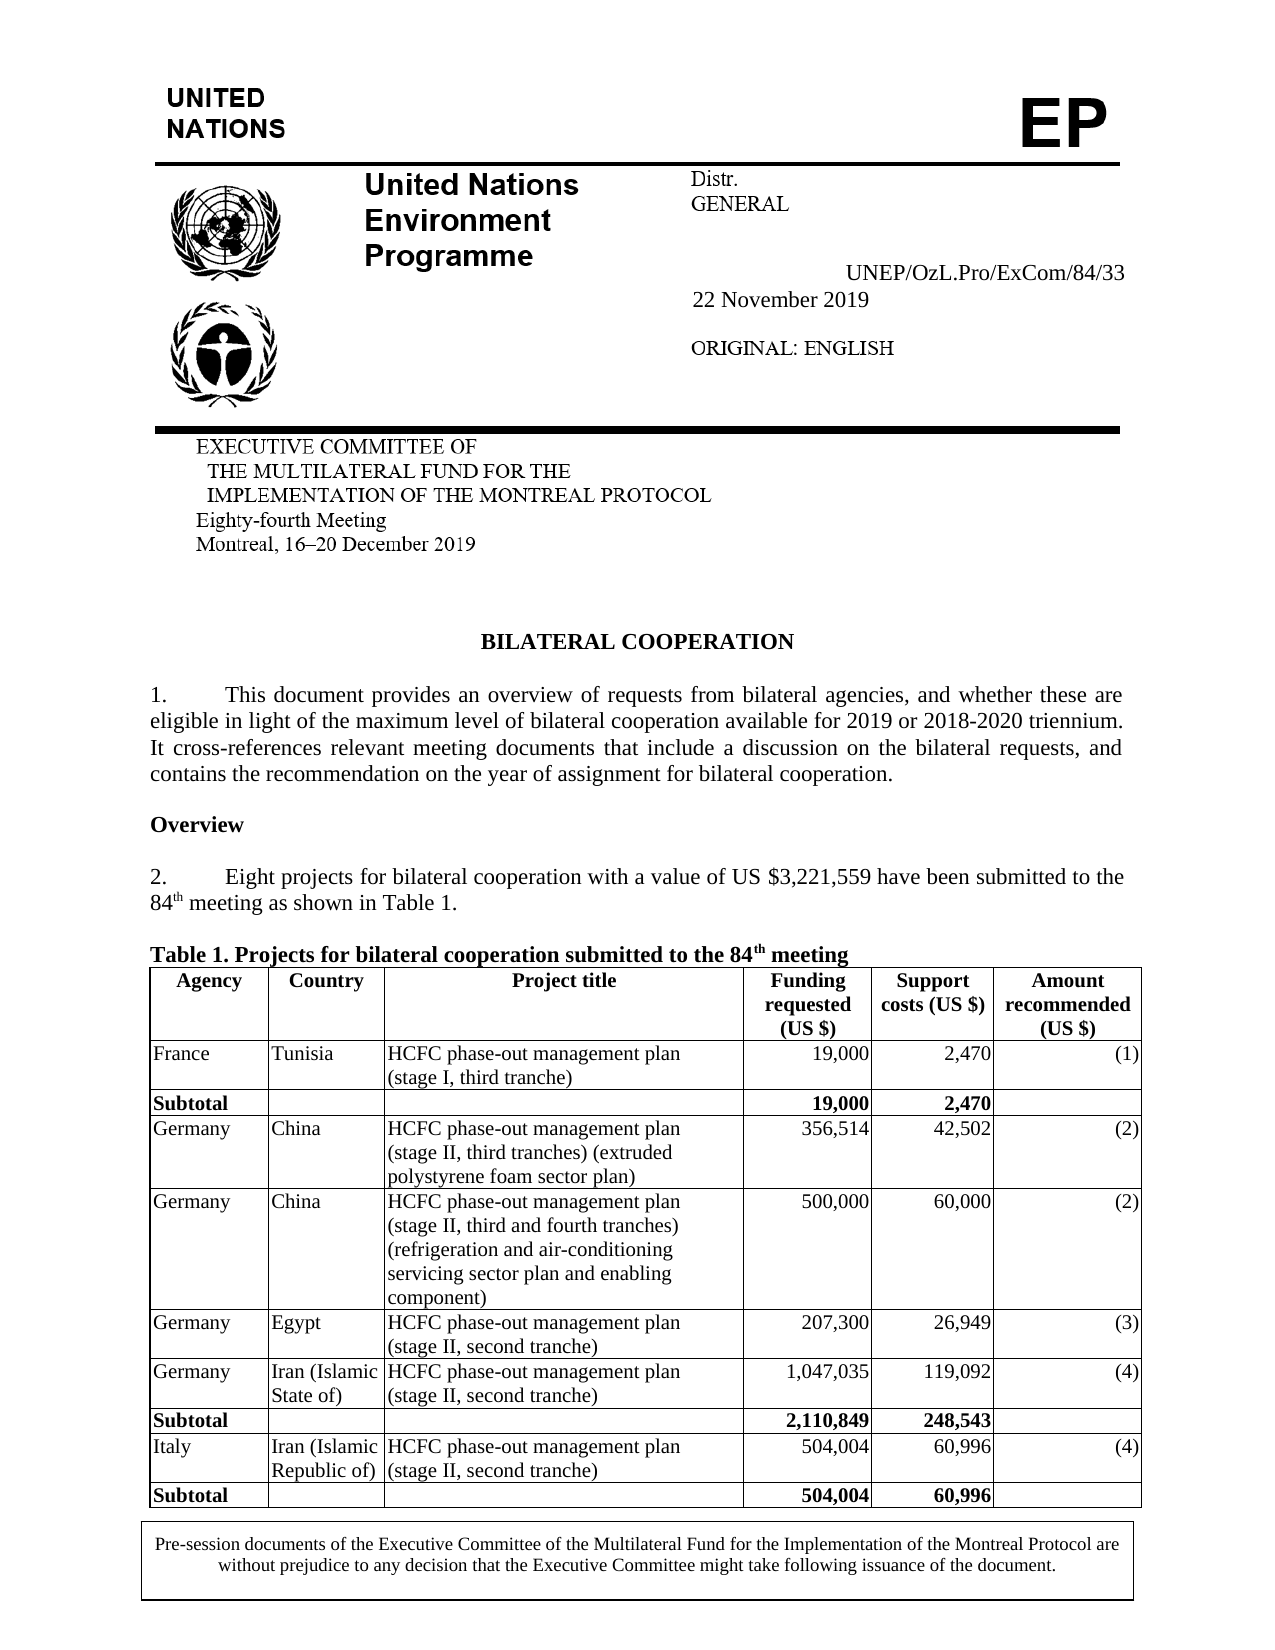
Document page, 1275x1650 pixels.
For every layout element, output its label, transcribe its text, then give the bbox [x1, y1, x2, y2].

table_cell (4) [994, 1434, 1141, 1482]
table_cell Italy [151, 1434, 268, 1482]
table_header Amount recommended (US $) [994, 968, 1141, 1040]
table_cell HCFC phase-out management plan (stage II, second tranche) [385, 1434, 743, 1482]
table_cell 2,470 [872, 1090, 993, 1114]
table_cell Subtotal [151, 1409, 268, 1432]
table_cell 26,949 [872, 1310, 993, 1358]
table_cell 60,000 [872, 1189, 993, 1309]
text Table 1. Projects for bilateral cooperation submitted to the 84th meeting [150, 941, 1125, 967]
table_cell 42,502 [872, 1116, 993, 1188]
table_cell (3) [994, 1310, 1141, 1358]
table_cell 2,470 [872, 1041, 993, 1089]
table_cell Germany [151, 1359, 268, 1407]
table_cell HCFC phase-out management plan (stage II, second tranche) [385, 1359, 743, 1407]
table_cell [269, 1409, 384, 1432]
table_cell 504,004 [744, 1483, 871, 1507]
table_cell 119,092 [872, 1359, 993, 1407]
table_cell [994, 1483, 1141, 1507]
table_cell Tunisia [269, 1041, 384, 1089]
table_cell 19,000 [744, 1090, 871, 1114]
table_cell [269, 1090, 384, 1114]
subtitle Overview [150, 812, 1125, 838]
table_cell 19,000 [744, 1041, 871, 1089]
text bilateral cooperation [150, 628, 1125, 655]
picture [150, 80, 1125, 564]
table_cell (2) [994, 1189, 1141, 1309]
table_cell Germany [151, 1116, 268, 1188]
table_cell Germany [151, 1310, 268, 1358]
table_cell [269, 1483, 384, 1507]
table_cell [994, 1090, 1141, 1114]
table_cell [385, 1409, 743, 1432]
table_cell Iran (Islamic Republic of) [269, 1434, 384, 1482]
table_header Country [269, 968, 384, 1040]
text UNEP/OzL.Pro/ExCom/84/33 22 November 2019 [675, 154, 1125, 312]
table_cell 356,514 [744, 1116, 871, 1188]
table_cell [385, 1483, 743, 1507]
table_cell 207,300 [744, 1310, 871, 1358]
table_cell 248,543 [872, 1409, 993, 1432]
table_header Funding requested (US $) [744, 968, 871, 1040]
table_header Agency [151, 968, 268, 1040]
table_cell HCFC phase-out management plan (stage I, third tranche) [385, 1041, 743, 1089]
table_cell 2,110,849 [744, 1409, 871, 1432]
table_cell HCFC phase-out management plan (stage II, third tranches) (extruded polystyrene foam sector plan) [385, 1116, 743, 1188]
subtitle Eight projects for bilateral cooperation with a value of US $3,221,559 have been submitted to the 84th meeting as shown in Table 1. [150, 863, 1125, 916]
table_cell 504,004 [744, 1434, 871, 1482]
table_cell 500,000 [744, 1189, 871, 1309]
table_cell [994, 1409, 1141, 1432]
table_cell Subtotal [151, 1483, 268, 1507]
table_cell China [269, 1116, 384, 1188]
table_cell [385, 1090, 743, 1114]
table_cell HCFC phase-out management plan (stage II, second tranche) [385, 1310, 743, 1358]
table_cell 60,996 [872, 1434, 993, 1482]
table_cell China [269, 1189, 384, 1309]
table_cell 60,996 [872, 1483, 993, 1507]
table_cell Egypt [269, 1310, 384, 1358]
table_cell Subtotal [151, 1090, 268, 1114]
table_cell Germany [151, 1189, 268, 1309]
table_cell (2) [994, 1116, 1141, 1188]
table_cell (4) [994, 1359, 1141, 1407]
table_header Project title [385, 968, 743, 1040]
table_cell Iran (Islamic State of) [269, 1359, 384, 1407]
table_cell France [151, 1041, 268, 1089]
table_cell 1,047,035 [744, 1359, 871, 1407]
table_cell HCFC phase-out management plan (stage II, third and fourth tranches) (refrigeration and air-conditioning servicing sector plan and enabling component) [385, 1189, 743, 1309]
subtitle This document provides an overview of requests from bilateral agencies, and whether these are eligible in light of the maximum level of bilateral cooperation available for 2019 or 2018-2020 triennium. It cross-references relevant meeting documents that include a discussion on the bilateral requests, and contains the recommendation on the year of assignment for bilateral cooperation. [150, 681, 1125, 787]
table_cell (1) [994, 1041, 1141, 1089]
table_header Support costs (US $) [872, 968, 993, 1040]
